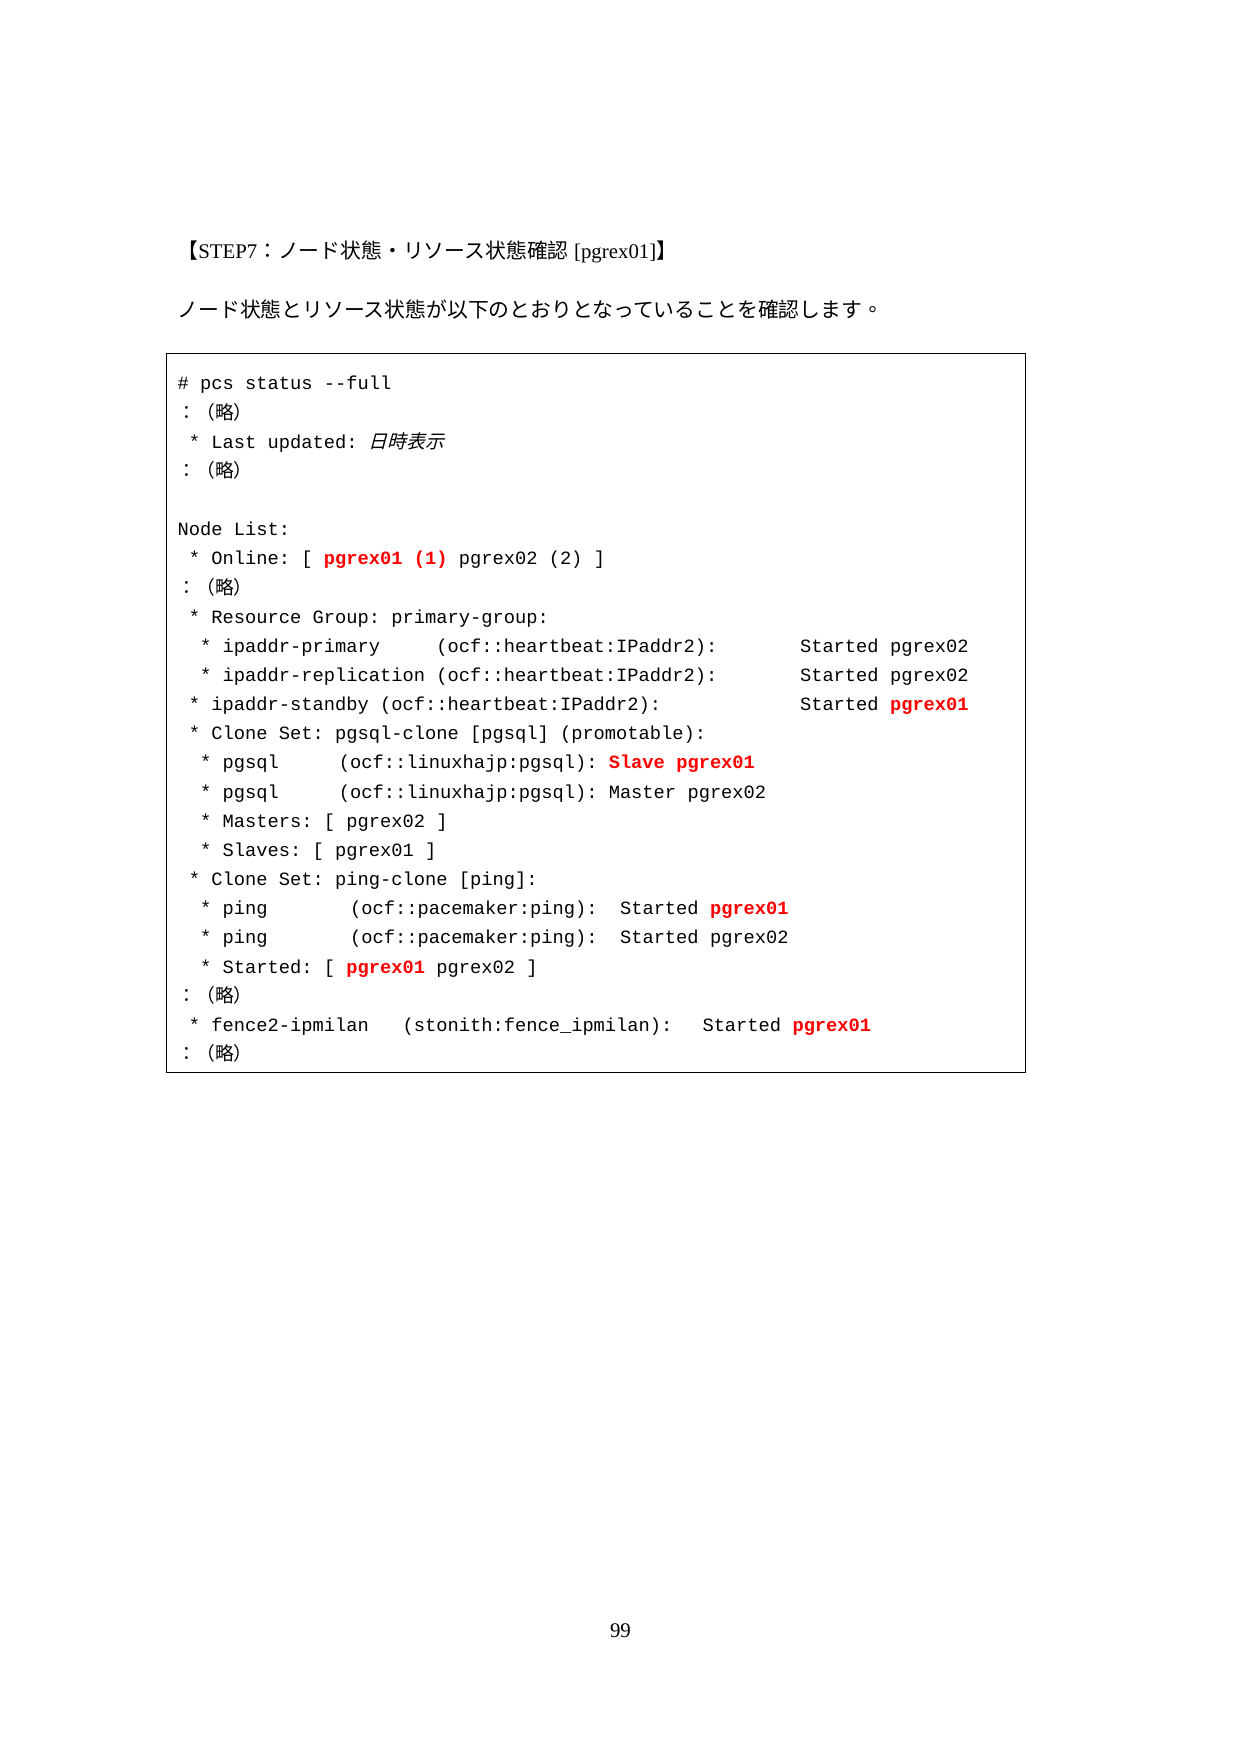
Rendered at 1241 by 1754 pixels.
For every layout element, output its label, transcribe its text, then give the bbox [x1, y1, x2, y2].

text 【STEP7：ノード状態・リソース状態確認 [pgrex01]】 [177, 236, 1054, 265]
table_header # pcs status --full ：（略） * Last updated: 日時表示 ：（略） Node List: * Online: [ pgrex01 (1) pgrex02 (2) ] ：（略） * Resource Group: primary-group: * ipaddr-primary (ocf::heartbeat:IPaddr2): Started pgrex02 * ipaddr-replication (ocf::heartbeat:IPaddr2): Started pgrex02 * ipaddr-standby (ocf::heartbeat:IPaddr2): Started pgrex01 * Clone Set: pgsql-clone [pgsql] (promotable): * pgsql (ocf::linuxhajp:pgsql): Slave pgrex01 * pgsql (ocf::linuxhajp:pgsql): Master pgrex02 * Masters: [ pgrex02 ] * Slaves: [ pgrex01 ] * Clone Set: ping-clone [ping]: * ping (ocf::pacemaker:ping): Started pgrex01 * ping (ocf::pacemaker:ping): Started pgrex02 * Started: [ pgrex01 pgrex02 ] ：（略） * fence2-ipmilan (stonith:fence_ipmilan): Started pgrex01 ：（略） [167, 354, 1025, 1072]
text ノード状態とリソース状態が以下のとおりとなっていることを確認します。 [177, 294, 1054, 323]
